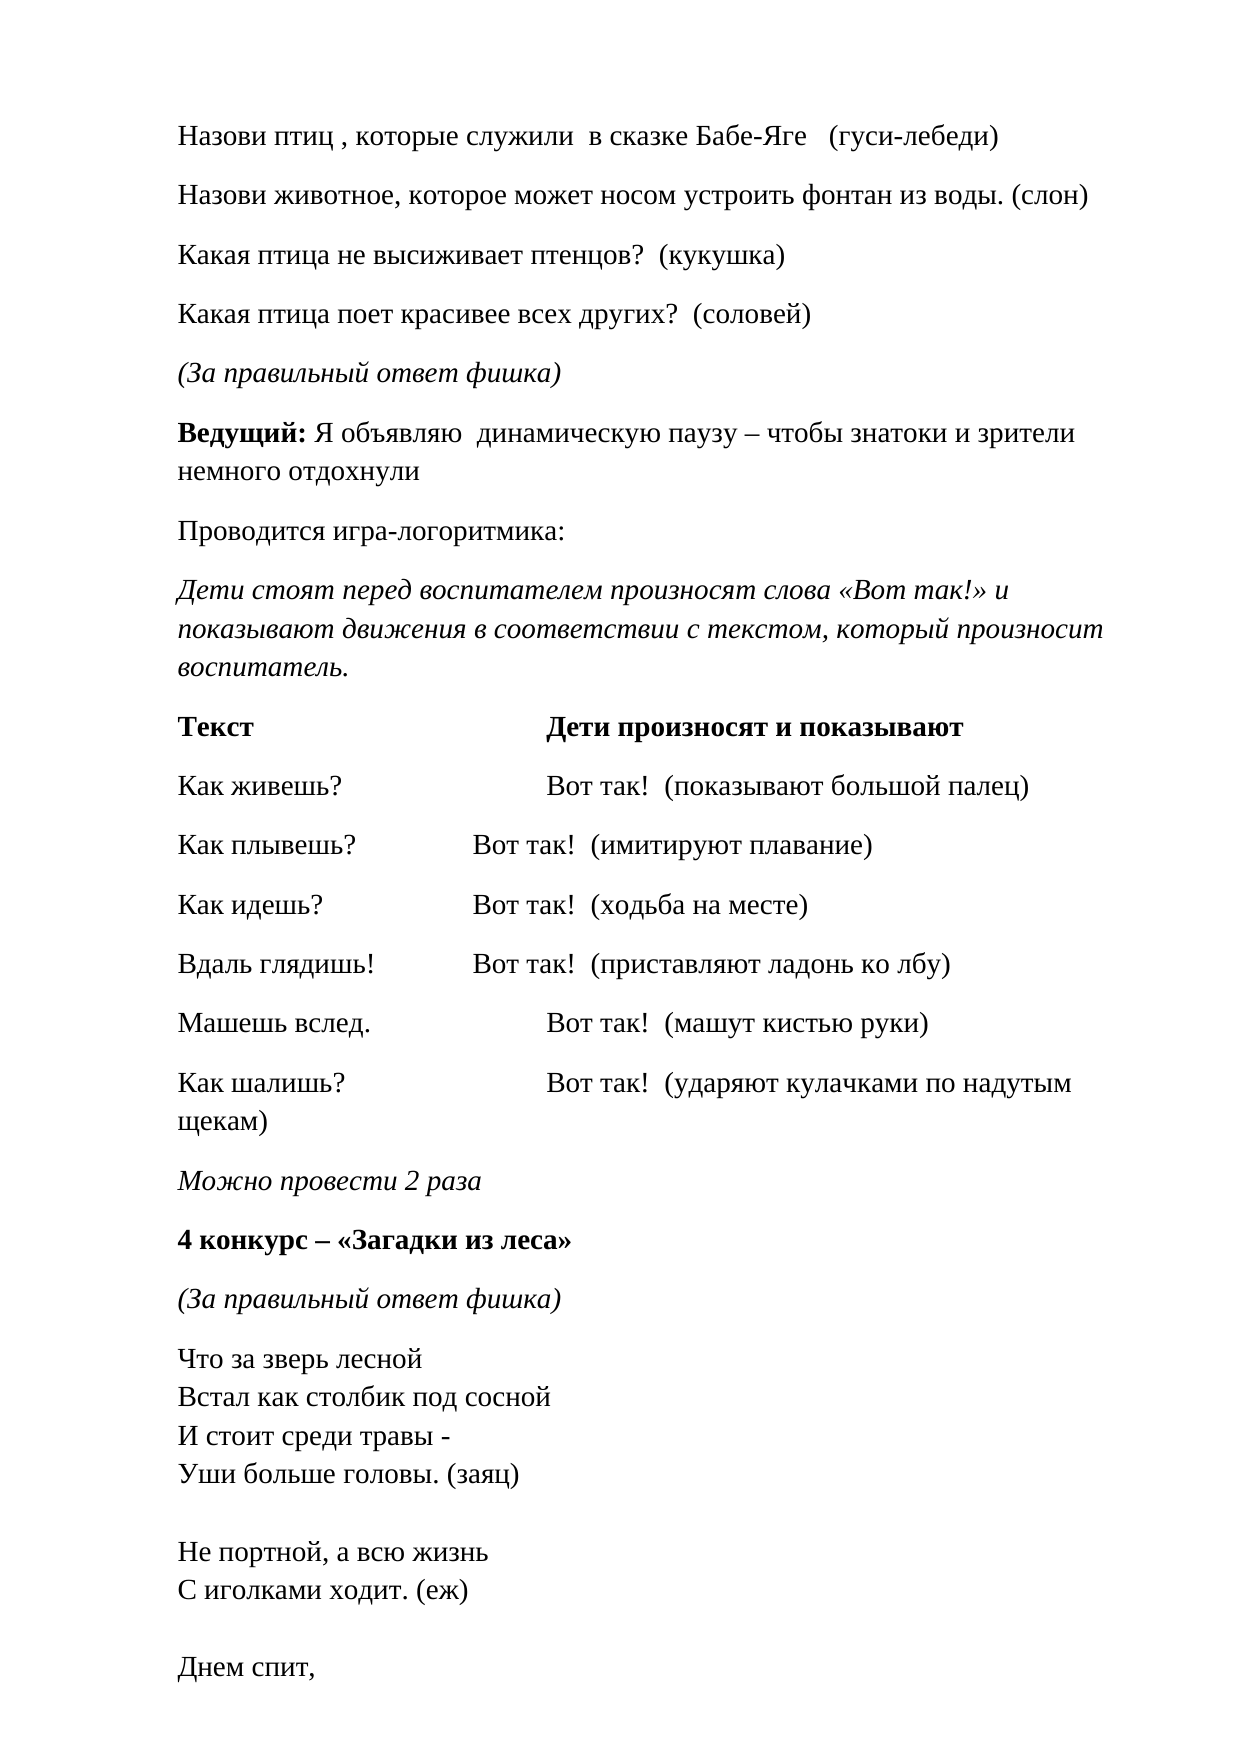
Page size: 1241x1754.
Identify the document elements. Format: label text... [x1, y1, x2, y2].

text И стоит среди травы - [177, 1418, 1152, 1452]
text Как живешь? Вот так! (показывают большой палец) [177, 768, 1152, 802]
text Назови животное, которое может носом устроить фонтан из воды. (слон) [177, 177, 1152, 211]
text Как идешь? Вот так! (ходьба на месте) [177, 887, 1152, 920]
text Как шалишь? Вот так! (ударяют кулачками по надутым щекам) [177, 1065, 1152, 1137]
text Проводится игра-логоритмика: [177, 513, 1152, 546]
text 4 конкурс – «Загадки из леса» [177, 1222, 1152, 1256]
text Можно провести 2 раза [177, 1163, 1152, 1196]
text (За правильный ответ фишка) [177, 356, 1152, 389]
text Как плывешь? Вот так! (имитируют плавание) [177, 827, 1152, 861]
text Днем спит, [177, 1649, 1152, 1683]
text Текст Дети произносят и показывают [177, 709, 1152, 742]
text Что за зверь лесной [177, 1341, 1152, 1374]
text Назови птиц , которые служили в сказке Бабе-Яге (гуси-лебеди) [177, 118, 1152, 152]
text Вдаль глядишь! Вот так! (приставляют ладонь ко лбу) [177, 946, 1152, 980]
text (За правильный ответ фишка) [177, 1282, 1152, 1315]
text Какая птица не высиживает птенцов? (кукушка) [177, 237, 1152, 270]
text Ведущий: Я объявляю динамическую паузу – чтобы знатоки и зрители немного отдохнули [177, 415, 1152, 487]
text Не портной, а всю жизнь [177, 1534, 1152, 1567]
text Какая птица поет красивее всех других? (соловей) [177, 296, 1152, 330]
text Встал как столбик под сосной [177, 1379, 1152, 1413]
text Дети стоят перед воспитателем произносят слова «Вот так!» и показывают движения в соответствии с текстом, который произносит воспитатель. [177, 572, 1152, 683]
text Уши больше головы. (заяц) [177, 1457, 1152, 1490]
text С иголками ходит. (еж) [177, 1572, 1152, 1606]
text Машешь вслед. Вот так! (машут кистью руки) [177, 1006, 1152, 1039]
